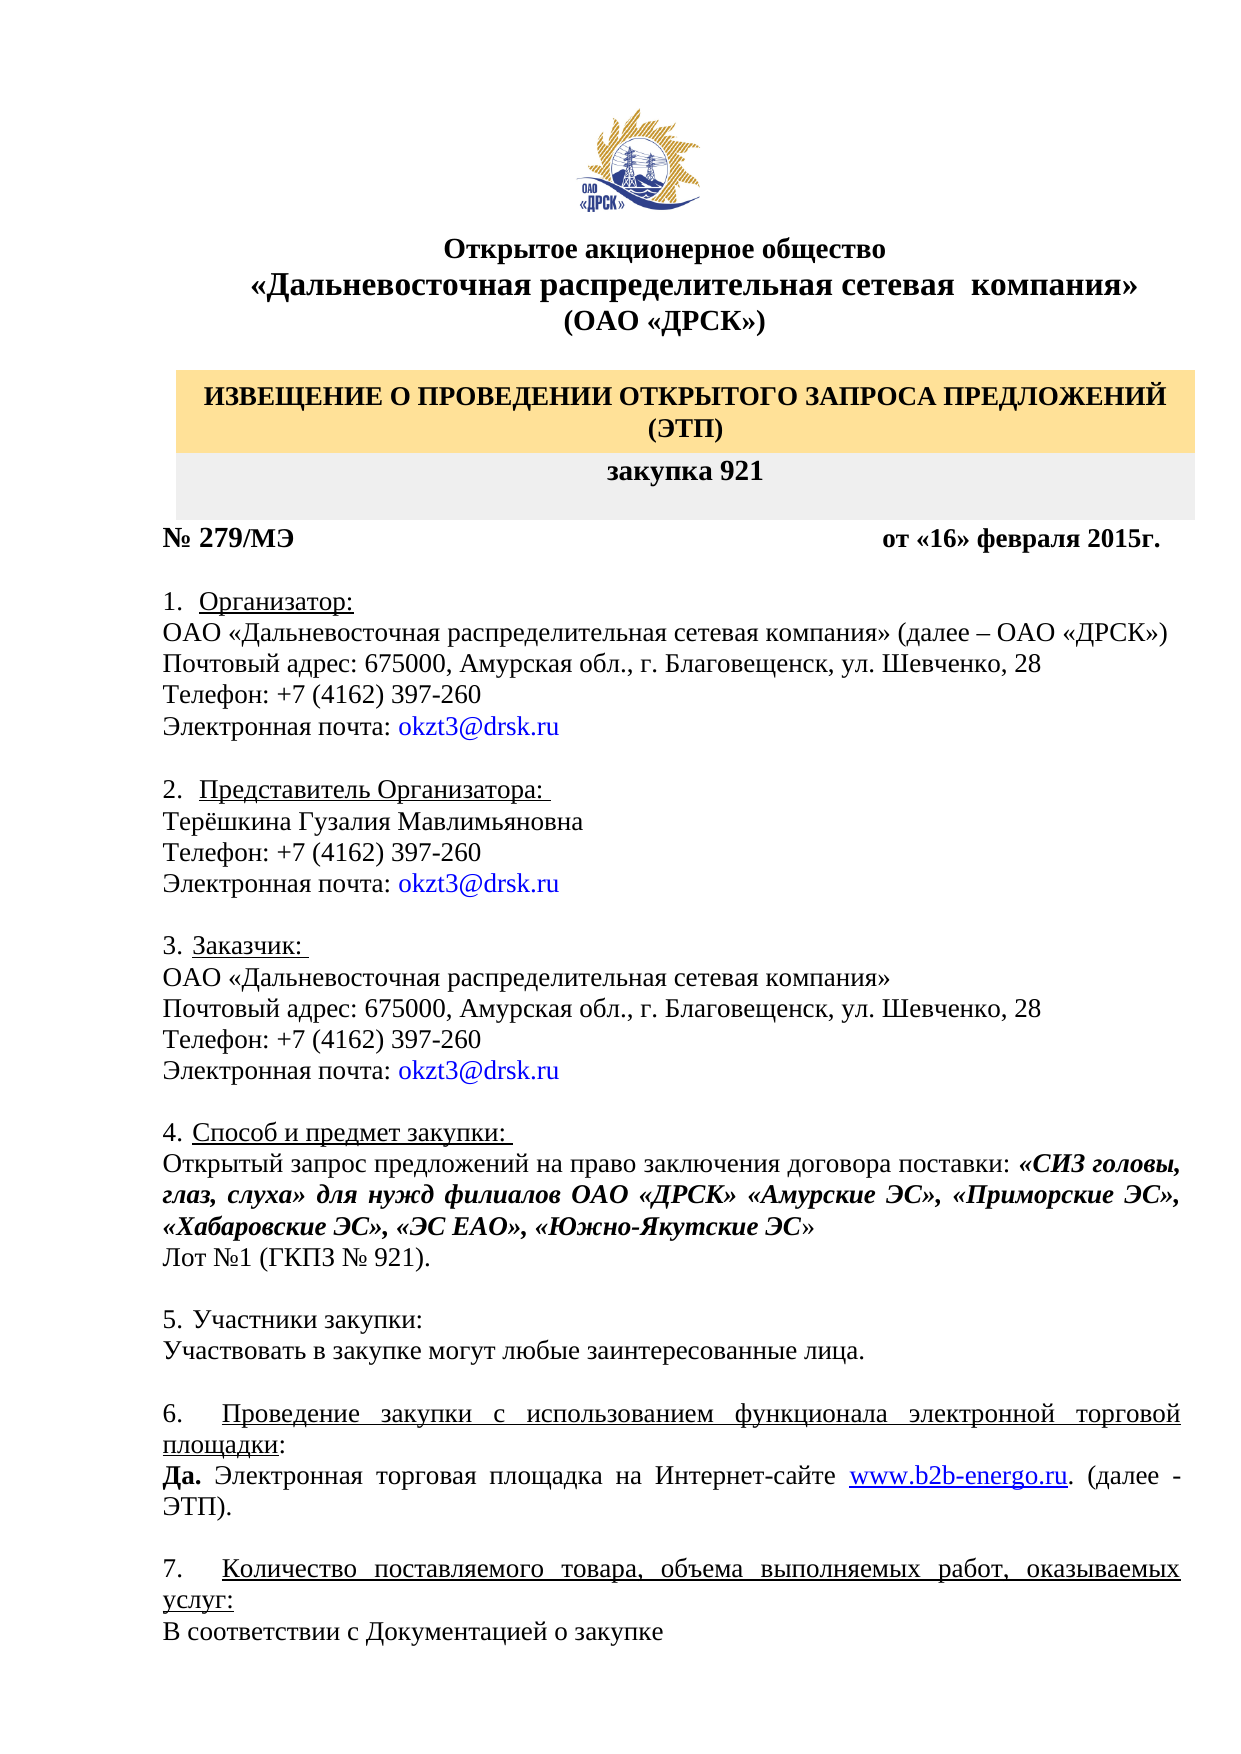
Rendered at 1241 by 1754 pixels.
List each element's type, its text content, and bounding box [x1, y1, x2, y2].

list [162, 1615, 1181, 1646]
list ОАО «Дальневосточная распределительная сетевая компания» (далее – ОАО «ДРСК») [162, 616, 1181, 647]
list Представитель Организатора: [162, 772, 1181, 805]
text Открытое акционерное общество [162, 231, 1166, 265]
list Телефон: +7 (4162) 397-260 [162, 1023, 1181, 1054]
list Количество поставляемого товара, объема выполняемых работ, оказываемых услуг: [162, 1552, 1181, 1615]
list Электронная почта: okzt3@drsk.ru [162, 867, 1181, 898]
list ОАО «Дальневосточная распределительная сетевая компания» [162, 961, 1181, 992]
list Участвовать в закупке могут любые заинтересованные лица. [162, 1334, 1181, 1366]
list Проведение закупки с использованием функционала электронной торговой площадки: [162, 1397, 1181, 1459]
table_cell закупка 921 [176, 453, 1195, 520]
text (ОАО «ДРСК») [162, 303, 1166, 337]
list Терёшкина Гузалия Мавлимьяновна [162, 805, 1181, 836]
list Лот №1 (ГКПЗ № 921). [162, 1241, 1181, 1272]
list Почтовый адрес: 675000, Амурская обл., г. Благовещенск, ул. Шевченко, 28 [162, 992, 1181, 1023]
table_header ИЗВЕЩЕНИЕ О ПРОВЕДЕНИИ ОТКРЫТОГО ЗАПРОСА ПРЕДЛОЖЕНИЙ (ЭТП) [176, 370, 1195, 453]
picture [575, 108, 700, 212]
list Электронная почта: okzt3@drsk.ru [162, 1054, 1181, 1085]
list Телефон: +7 (4162) 397-260 [162, 678, 1181, 709]
list Организатор: [162, 585, 1181, 616]
list № 279/МЭ от «16» февраля 2015г. [162, 520, 1181, 554]
list Способ и предмет закупки: [162, 1116, 1181, 1147]
list Заказчик: [162, 929, 1181, 961]
list Да. Электронная торговая площадка на Интернет-сайте www.b2b-energo.ru. (далее - ЭТП). [162, 1459, 1181, 1521]
list Электронная почта: okzt3@drsk.ru [162, 709, 1181, 741]
list Открытый запрос предложений на право заключения договора поставки: «СИЗ головы, глаз, слуха» для нужд филиалов ОАО «ДРСК» «Амурские ЭС», «Приморские ЭС», «Хабаровские ЭС», «ЭС ЕАО», «Южно-Якутские ЭС» [162, 1147, 1181, 1241]
list Телефон: +7 (4162) 397-260 [162, 836, 1181, 867]
list Участники закупки: [162, 1303, 1181, 1334]
list Почтовый адрес: 675000, Амурская обл., г. Благовещенск, ул. Шевченко, 28 [162, 647, 1181, 678]
text «Дальневосточная распределительная сетевая компания» [162, 265, 1166, 303]
